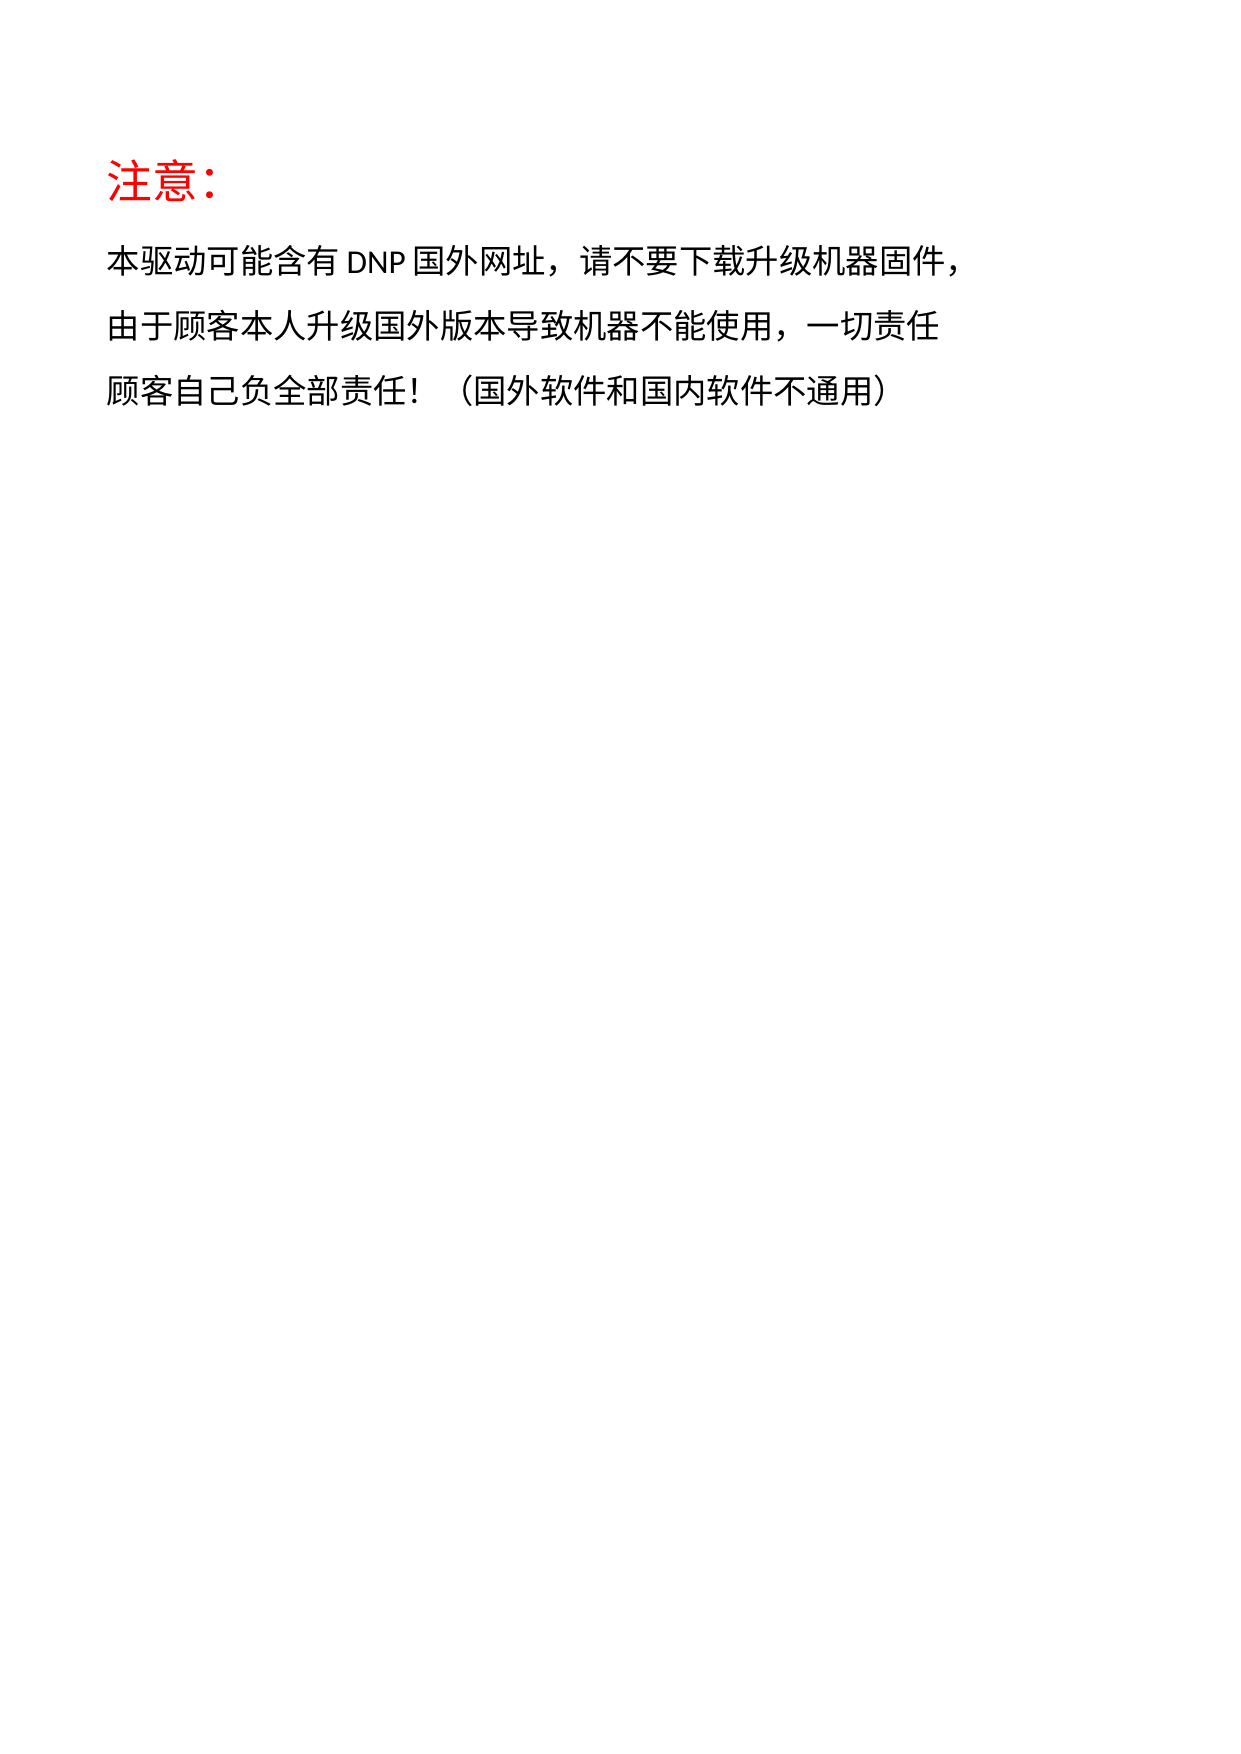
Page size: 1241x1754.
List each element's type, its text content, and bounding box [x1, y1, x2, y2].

text 由于顾客本人升级国外版本导致机器不能使用，一切责任 [106, 292, 1134, 357]
text 本驱动可能含有DNP国外网址，请不要下载升级机器固件， [106, 227, 1134, 292]
text 注意： [106, 129, 1134, 227]
text 顾客自己负全部责任！（国外软件和国内软件不通用） [106, 357, 1134, 422]
